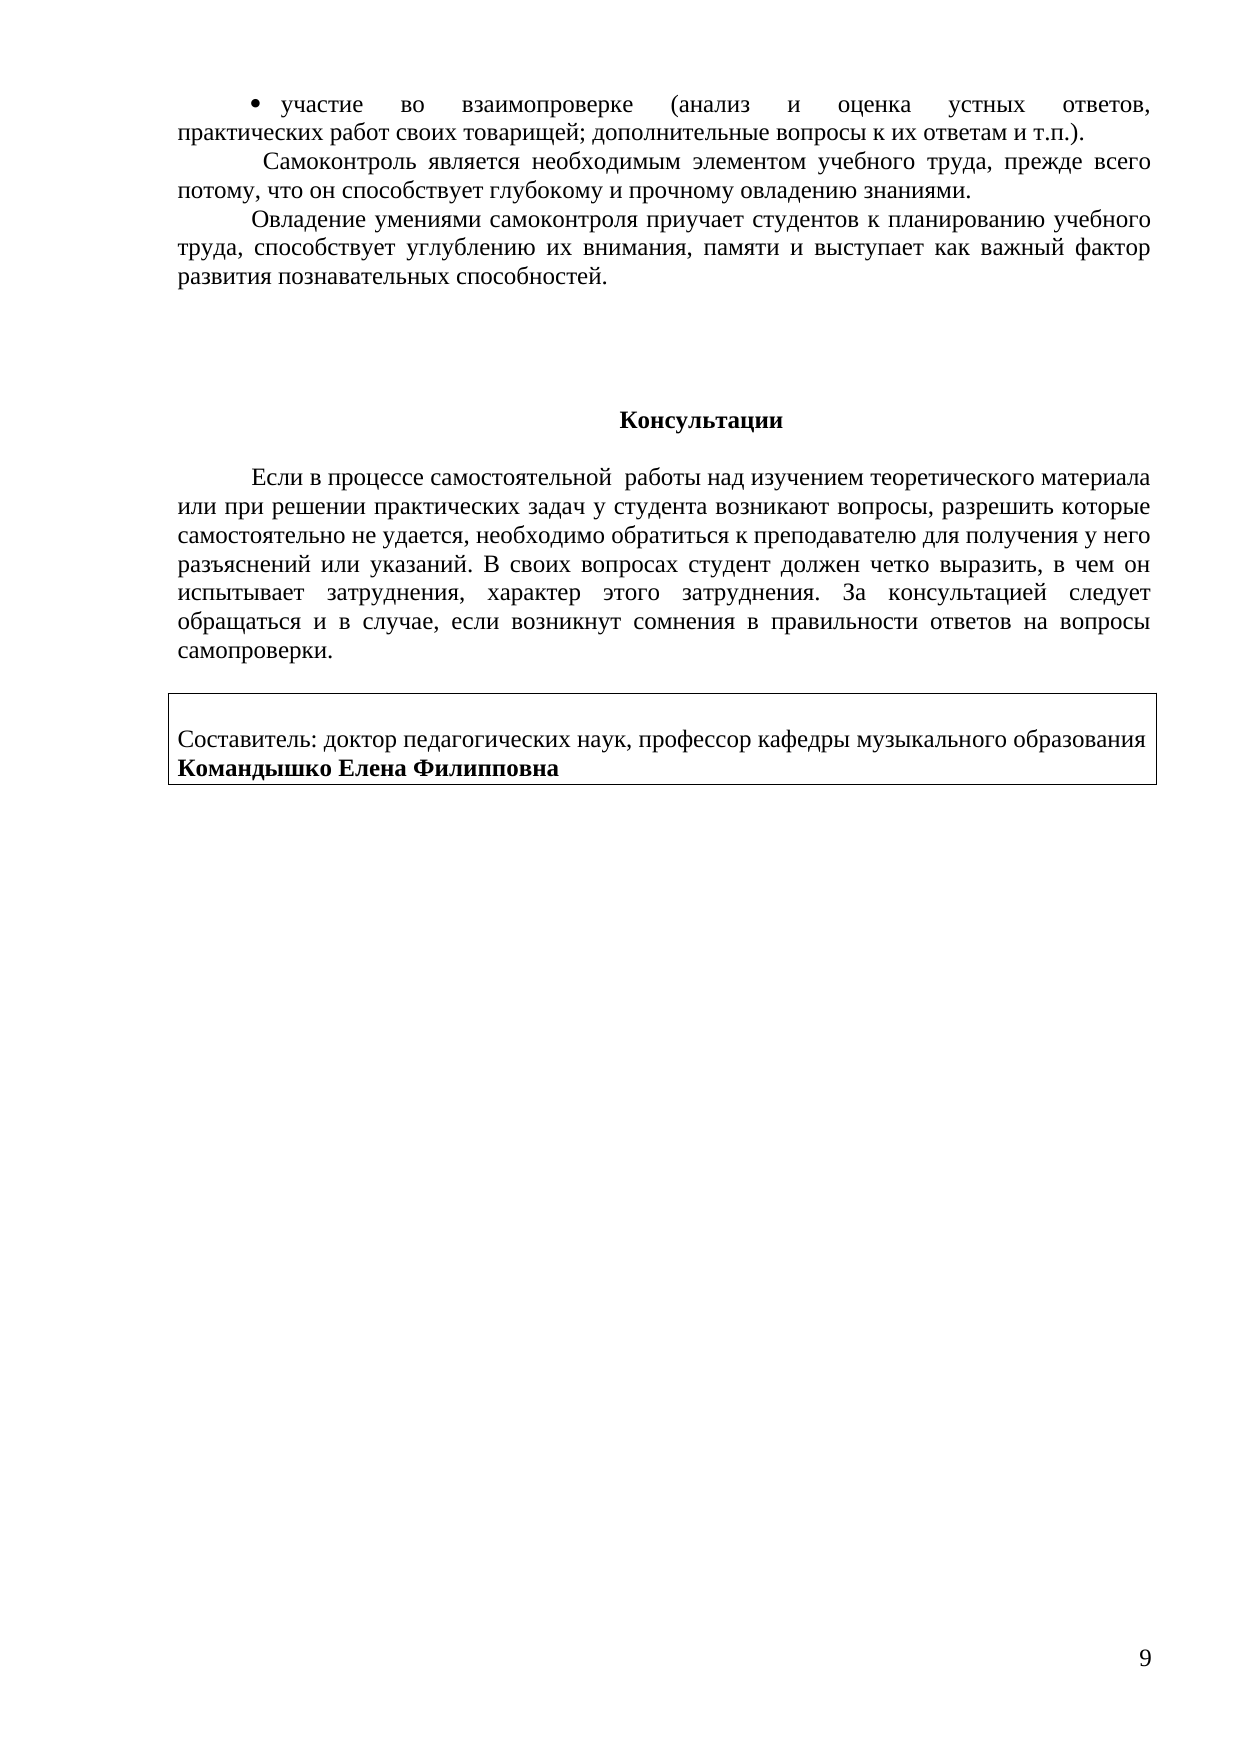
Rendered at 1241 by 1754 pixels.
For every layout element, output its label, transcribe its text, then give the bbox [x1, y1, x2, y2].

list участие во взаимопроверке (анализ и оценка устных ответов, практических работ своих товарищей; дополнительные вопросы к их ответам и т.п.). [177, 89, 1152, 146]
text Овладение умениями самоконтроля приучает студентов к планированию учебного труда, способствует углублению их внимания, памяти и выступает как важный фактор развития познавательных способностей. [177, 204, 1152, 290]
text Составитель: доктор педагогических наук, профессор кафедры музыкального образования Командышко Елена Филипповна [169, 721, 1156, 784]
text Консультации [177, 405, 1152, 434]
text Самоконтроль является необходимым элементом учебного труда, прежде всего потому, что он способствует глубокому и прочному овладению знаниями. [177, 146, 1152, 204]
text Если в процессе самостоятельной работы над изучением теоретического материала или при решении практических задач у студента возникают вопросы, разрешить которые самостоятельно не удается, необходимо обратиться к преподавателю для получения у него разъяснений или указаний. В своих вопросах студент должен четко выразить, в чем он испытывает затруднения, характер этого затруднения. За консультацией следует обращаться и в случае, если возникнут сомнения в правильности ответов на вопросы самопроверки. [177, 462, 1152, 664]
